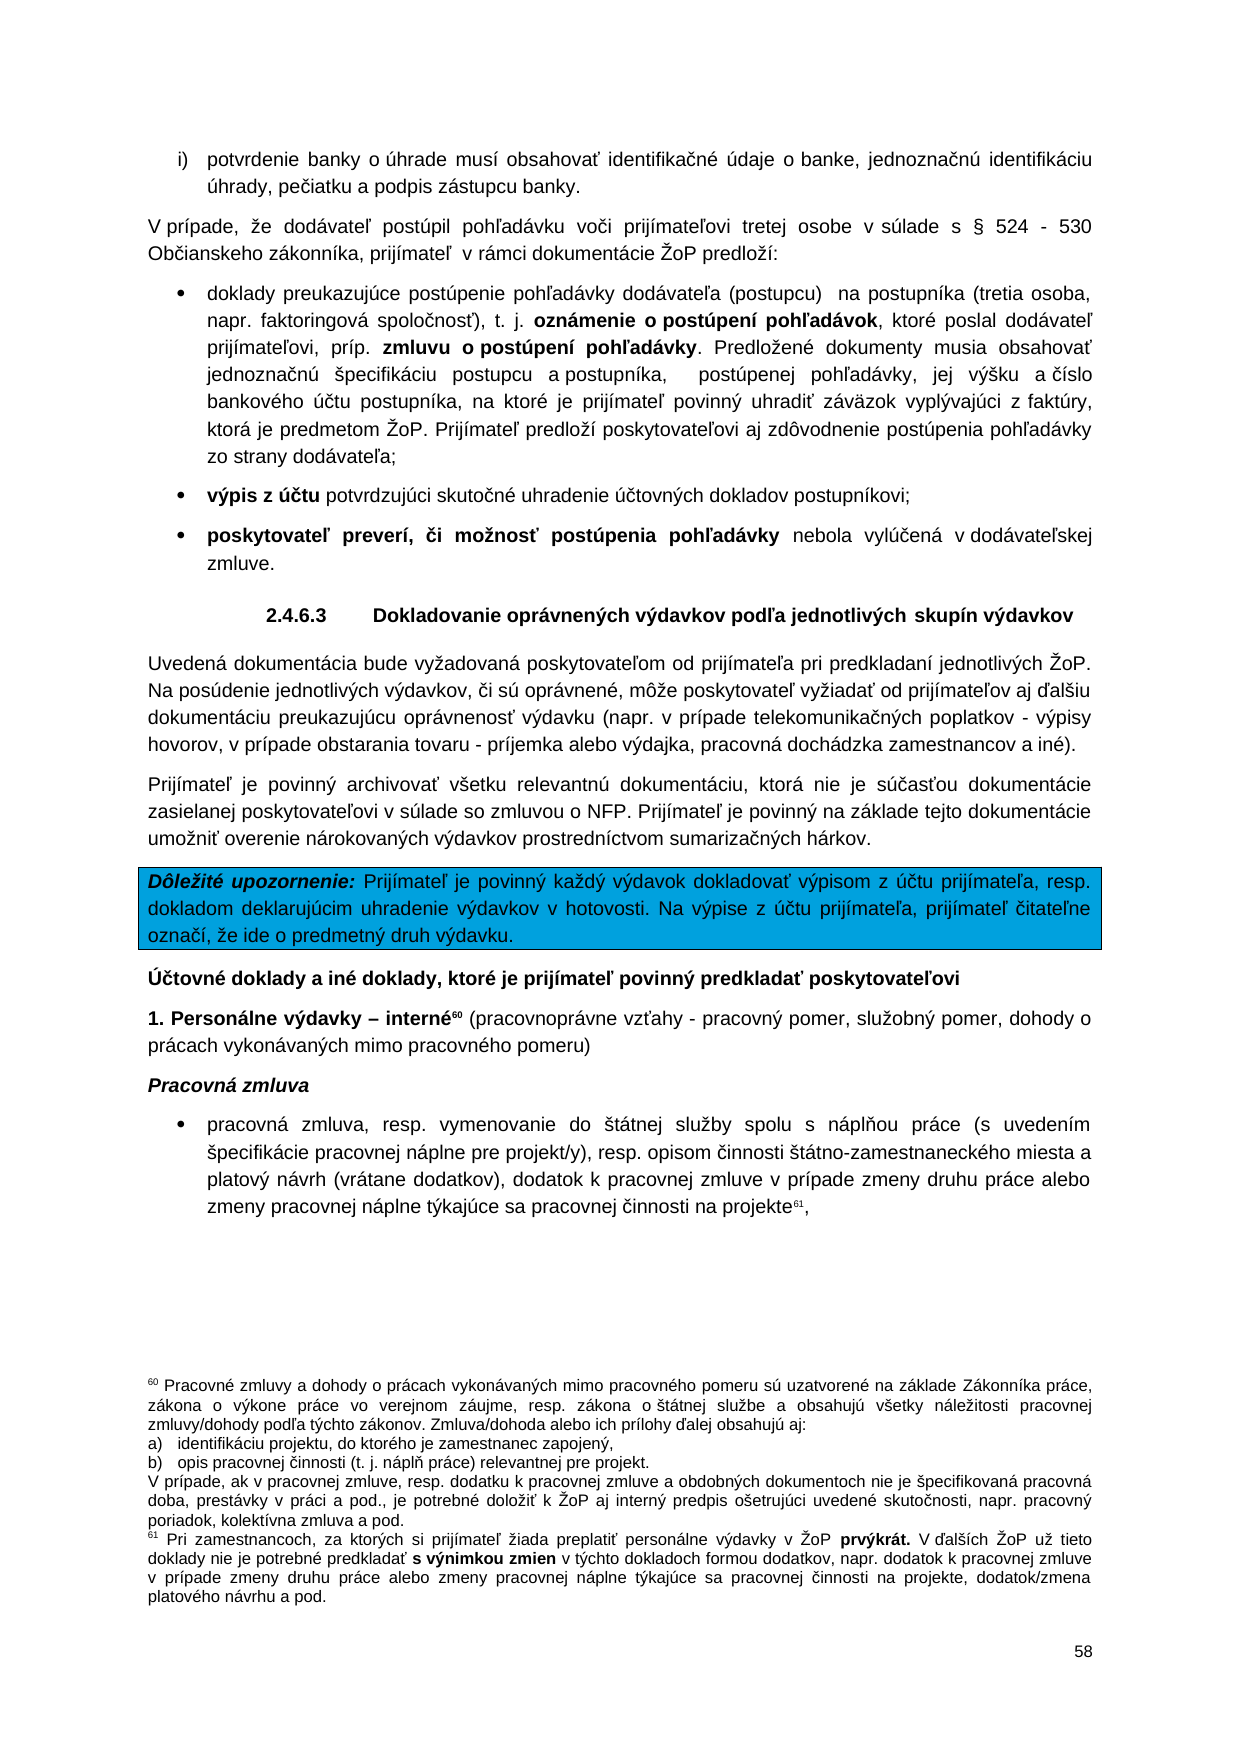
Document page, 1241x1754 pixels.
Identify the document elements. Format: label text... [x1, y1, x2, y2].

text Účtovné doklady a iné doklady, ktoré je prijímateľ povinný predkladať poskytovateľovi [148, 967, 1092, 990]
list potvrdenie banky o úhrade musí obsahovať identifikačné údaje o banke, jednoznačnú identifikáciu úhrady, pečiatku a podpis zástupcu banky. [177, 148, 1092, 198]
list doklady preukazujúce postúpenie pohľadávky dodávateľa (postupcu) na postupníka (tretia osoba, napr. faktoringová spoločnosť), t. j. oznámenie o postúpení pohľadávok, ktoré poslal dodávateľ prijímateľovi, príp. zmluvu o postúpení pohľadávky. Predložené dokumenty musia obsahovať jednoznačnú špecifikáciu postupcu a postupníka, postúpenej pohľadávky, jej výšku a číslo bankového účtu postupníka, na ktoré je prijímateľ povinný uhradiť záväzok vyplývajúci z faktúry, ktorá je predmetom ŽoP. Prijímateľ predloží poskytovateľovi aj zdôvodnenie postúpenia pohľadávky zo strany dodávateľa; [177, 281, 1092, 467]
text Dôležité upozornenie: Prijímateľ je povinný každý výdavok dokladovať výpisom z účtu prijímateľa, resp. dokladom deklarujúcim uhradenie výdavkov v hotovosti. Na výpise z účtu prijímateľa, prijímateľ čitateľne označí, že ide o predmetný druh výdavku. [139, 868, 1101, 949]
list výpis z účtu potvrdzujúci skutočné uhradenie účtovných dokladov postupníkovi; [177, 484, 1092, 507]
subtitle Dokladovanie oprávnených výdavkov podľa jednotlivých skupín výdavkov [266, 604, 1092, 626]
text 1. Personálne výdavky – interné (pracovnoprávne vzťahy - pracovný pomer, služobný pomer, dohody o prácach vykonávaných mimo pracovného pomeru) [148, 1007, 1092, 1057]
text Pracovná zmluva [148, 1073, 1092, 1096]
text Uvedená dokumentácia bude vyžadovaná poskytovateľom od prijímateľa pri predkladaní jednotlivých ŽoP. Na posúdenie jednotlivých výdavkov, či sú oprávnené, môže poskytovateľ vyžiadať od prijímateľov aj ďalšiu dokumentáciu preukazujúcu oprávnenosť výdavku (napr. v prípade telekomunikačných poplatkov - výpisy hovorov, v prípade obstarania tovaru - príjemka alebo výdajka, pracovná dochádzka zamestnancov a iné). [148, 651, 1092, 756]
text V prípade, že dodávateľ postúpil pohľadávku voči prijímateľovi tretej osobe v súlade s § 524 - 530 Občianskeho zákonníka, prijímateľ v rámci dokumentácie ŽoP predloží: [148, 214, 1092, 264]
list poskytovateľ preverí, či možnosť postúpenia pohľadávky nebola vylúčená v dodávateľskej zmluve. [177, 524, 1092, 574]
text pracovná zmluva, resp. vymenovanie do štátnej služby spolu s náplňou práce (s uvedením špecifikácie pracovnej náplne pre projekt/y), resp. opisom činnosti štátno-zamestnaneckého miesta a platový návrh (vrátane dodatkov), dodatok k pracovnej zmluve v prípade zmeny druhu práce alebo zmeny pracovnej náplne týkajúce sa pracovnej činnosti na projekte, [177, 1113, 1092, 1218]
text Prijímateľ je povinný archivovať všetku relevantnú dokumentáciu, ktorá nie je súčasťou dokumentácie zasielanej poskytovateľovi v súlade so zmluvou o NFP. Prijímateľ je povinný na základe tejto dokumentácie umožniť overenie nárokovaných výdavkov prostredníctvom sumarizačných hárkov. [148, 773, 1092, 850]
